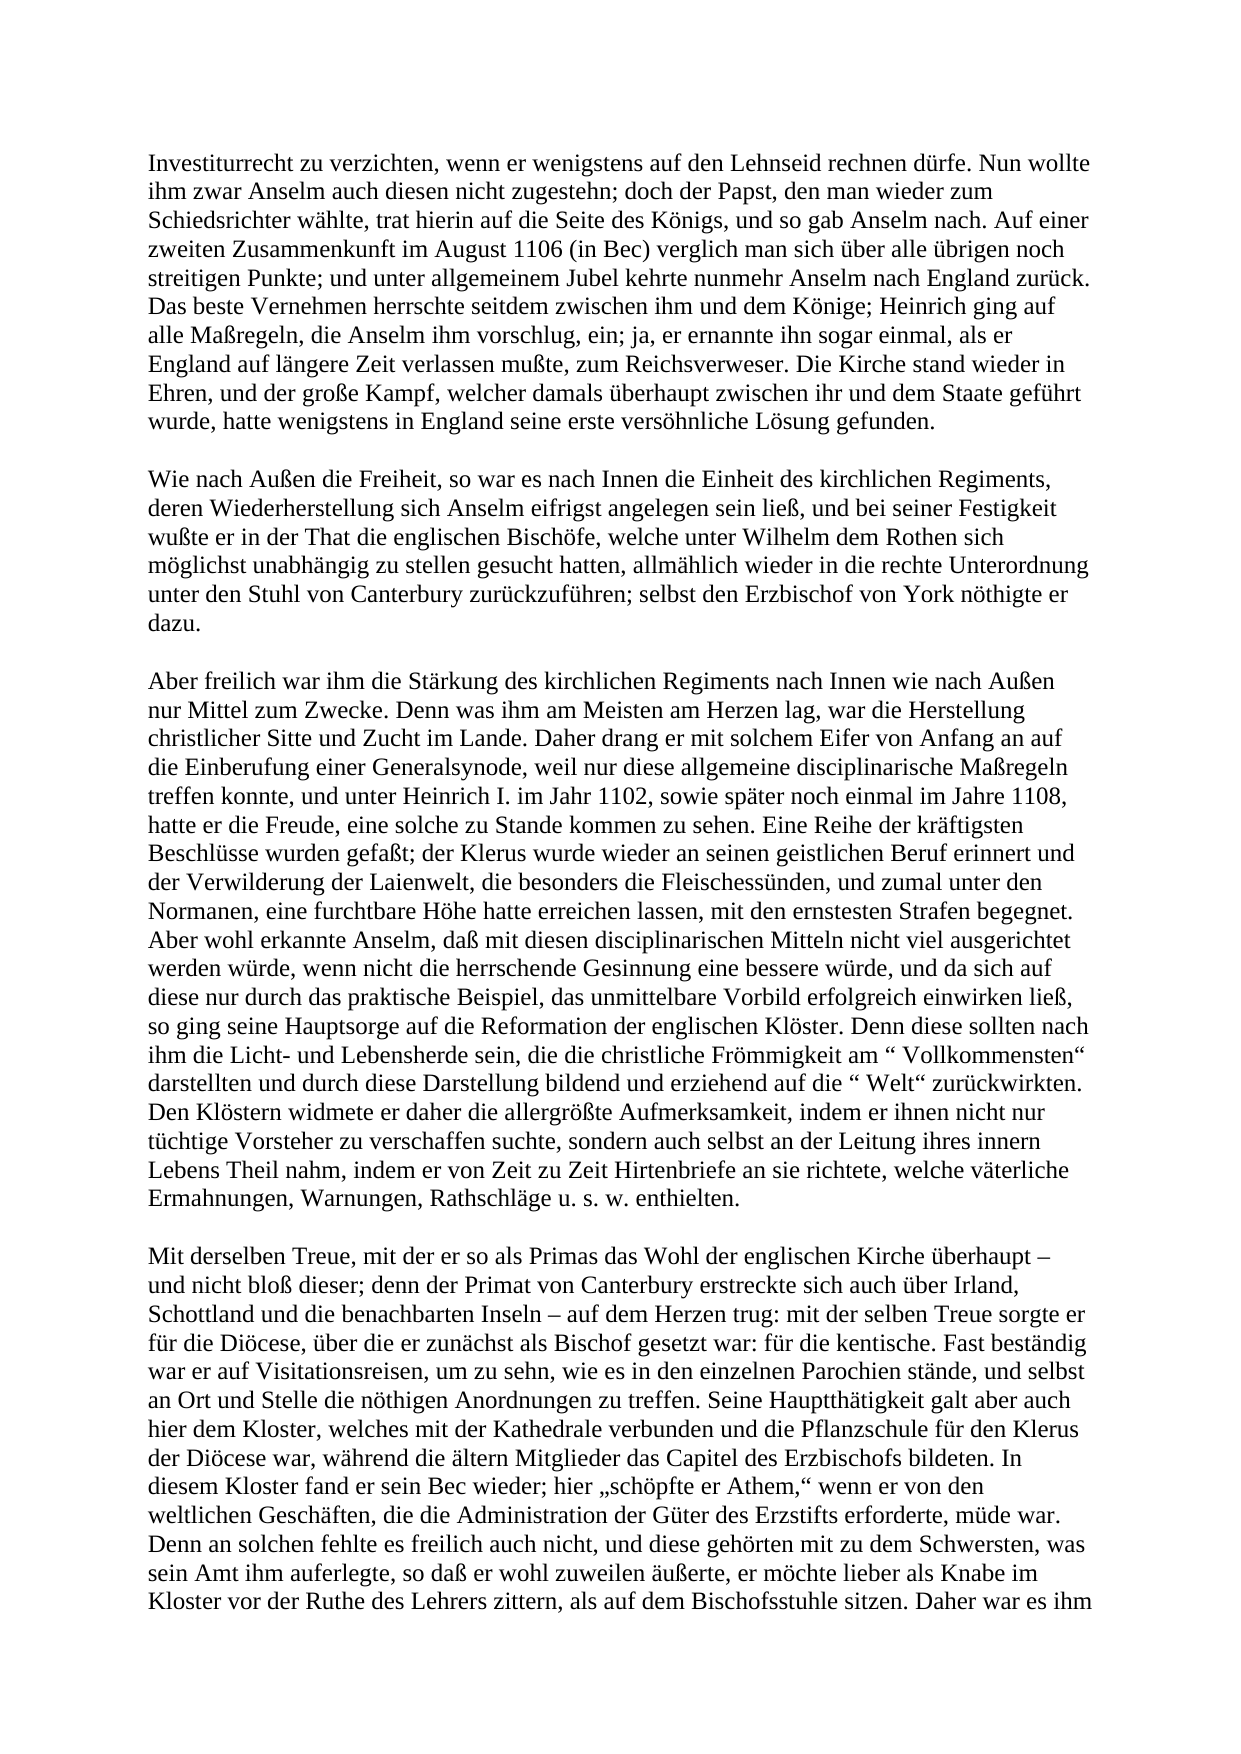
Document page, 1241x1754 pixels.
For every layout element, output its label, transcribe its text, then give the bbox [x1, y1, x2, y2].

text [148, 148, 1093, 435]
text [148, 1241, 1093, 1615]
text Wie nach Außen die Freiheit, so war es nach Innen die Einheit des kirchlichen Regiments, deren Wiederherstellung sich Anselm eifrigst angelegen sein ließ, und bei seiner Festigkeit wußte er in der That die englischen Bischöfe, welche unter Wilhelm dem Rothen sich möglichst unabhängig zu stellen gesucht hatten, allmählich wieder in die rechte Unterordnung unter den Stuhl von Canterbury zurückzuführen; selbst den Erzbischof von York nöthigte er dazu. [148, 464, 1093, 637]
text Aber freilich war ihm die Stärkung des kirchlichen Regiments nach Innen wie nach Außen nur Mittel zum Zwecke. Denn was ihm am Meisten am Herzen lag, war die Herstellung christlicher Sitte und Zucht im Lande. Daher drang er mit solchem Eifer von Anfang an auf die Einberufung einer Generalsynode, weil nur diese allgemeine disciplinarische Maßregeln treffen konnte, und unter Heinrich I. im Jahr 1102, sowie später noch einmal im Jahre 1108, hatte er die Freude, eine solche zu Stande kommen zu sehen. Eine Reihe der kräftigsten Beschlüsse wurden gefaßt; der Klerus wurde wieder an seinen geistlichen Beruf erinnert und der Verwilderung der Laienwelt, die besonders die Fleischessünden, und zumal unter den Normanen, eine furchtbare Höhe hatte erreichen lassen, mit den ernstesten Strafen begegnet. Aber wohl erkannte Anselm, daß mit diesen disciplinarischen Mitteln nicht viel ausgerichtet werden würde, wenn nicht die herrschende Gesinnung eine bessere würde, und da sich auf diese nur durch das praktische Beispiel, das unmittelbare Vorbild erfolgreich einwirken ließ, so ging seine Hauptsorge auf die Reformation der englischen Klöster. Denn diese sollten nach ihm die Licht- und Lebensherde sein, die die christliche Frömmigkeit am “ Vollkommensten“ darstellten und durch diese Darstellung bildend und erziehend auf die “ Welt“ zurückwirkten. Den Klöstern widmete er daher die allergrößte Aufmerksamkeit, indem er ihnen nicht nur tüchtige Vorsteher zu verschaffen suchte, sondern auch selbst an der Leitung ihres innern Lebens Theil nahm, indem er von Zeit zu Zeit Hirtenbriefe an sie richtete, welche väterliche Ermahnungen, Warnungen, Rathschläge u. s. w. enthielten. [148, 666, 1093, 1212]
